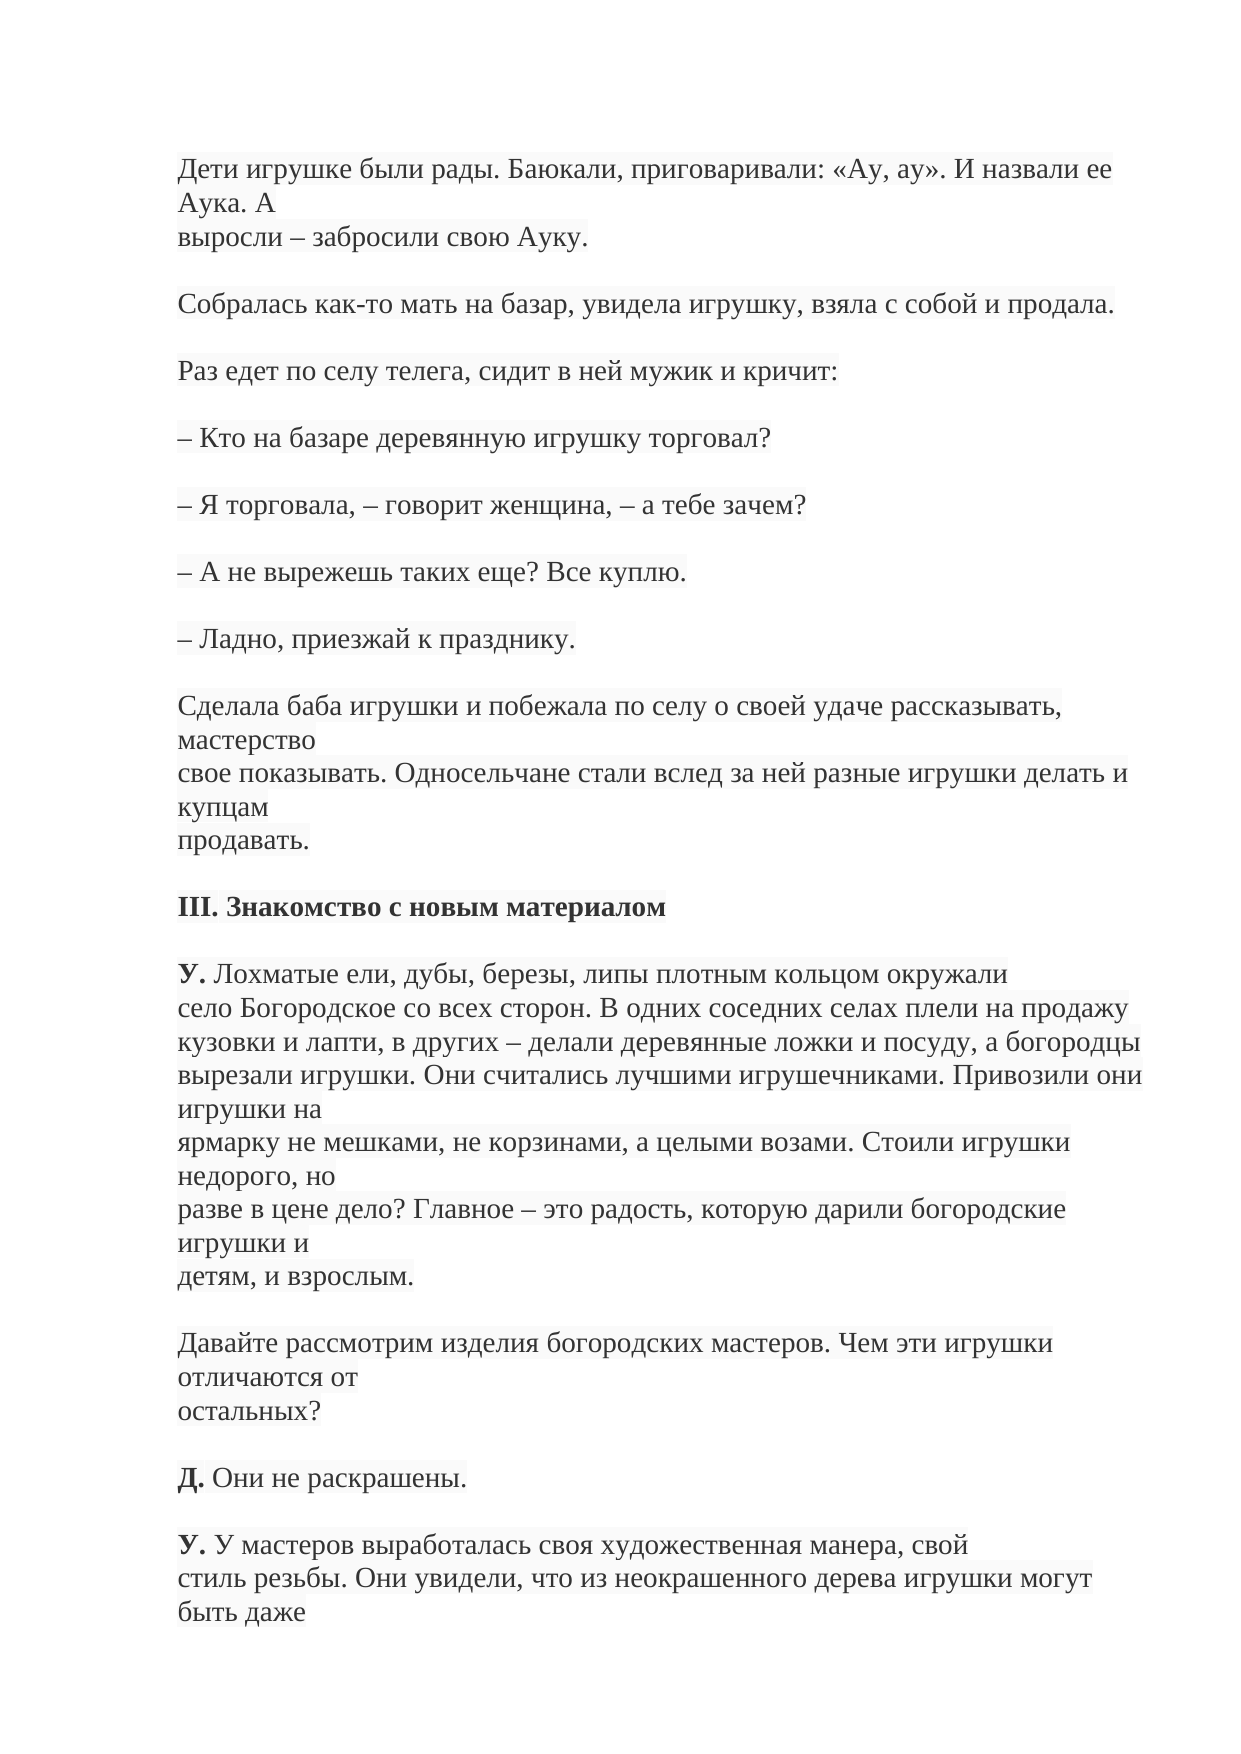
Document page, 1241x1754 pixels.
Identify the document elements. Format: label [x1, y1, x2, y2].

text [177, 118, 1152, 1627]
